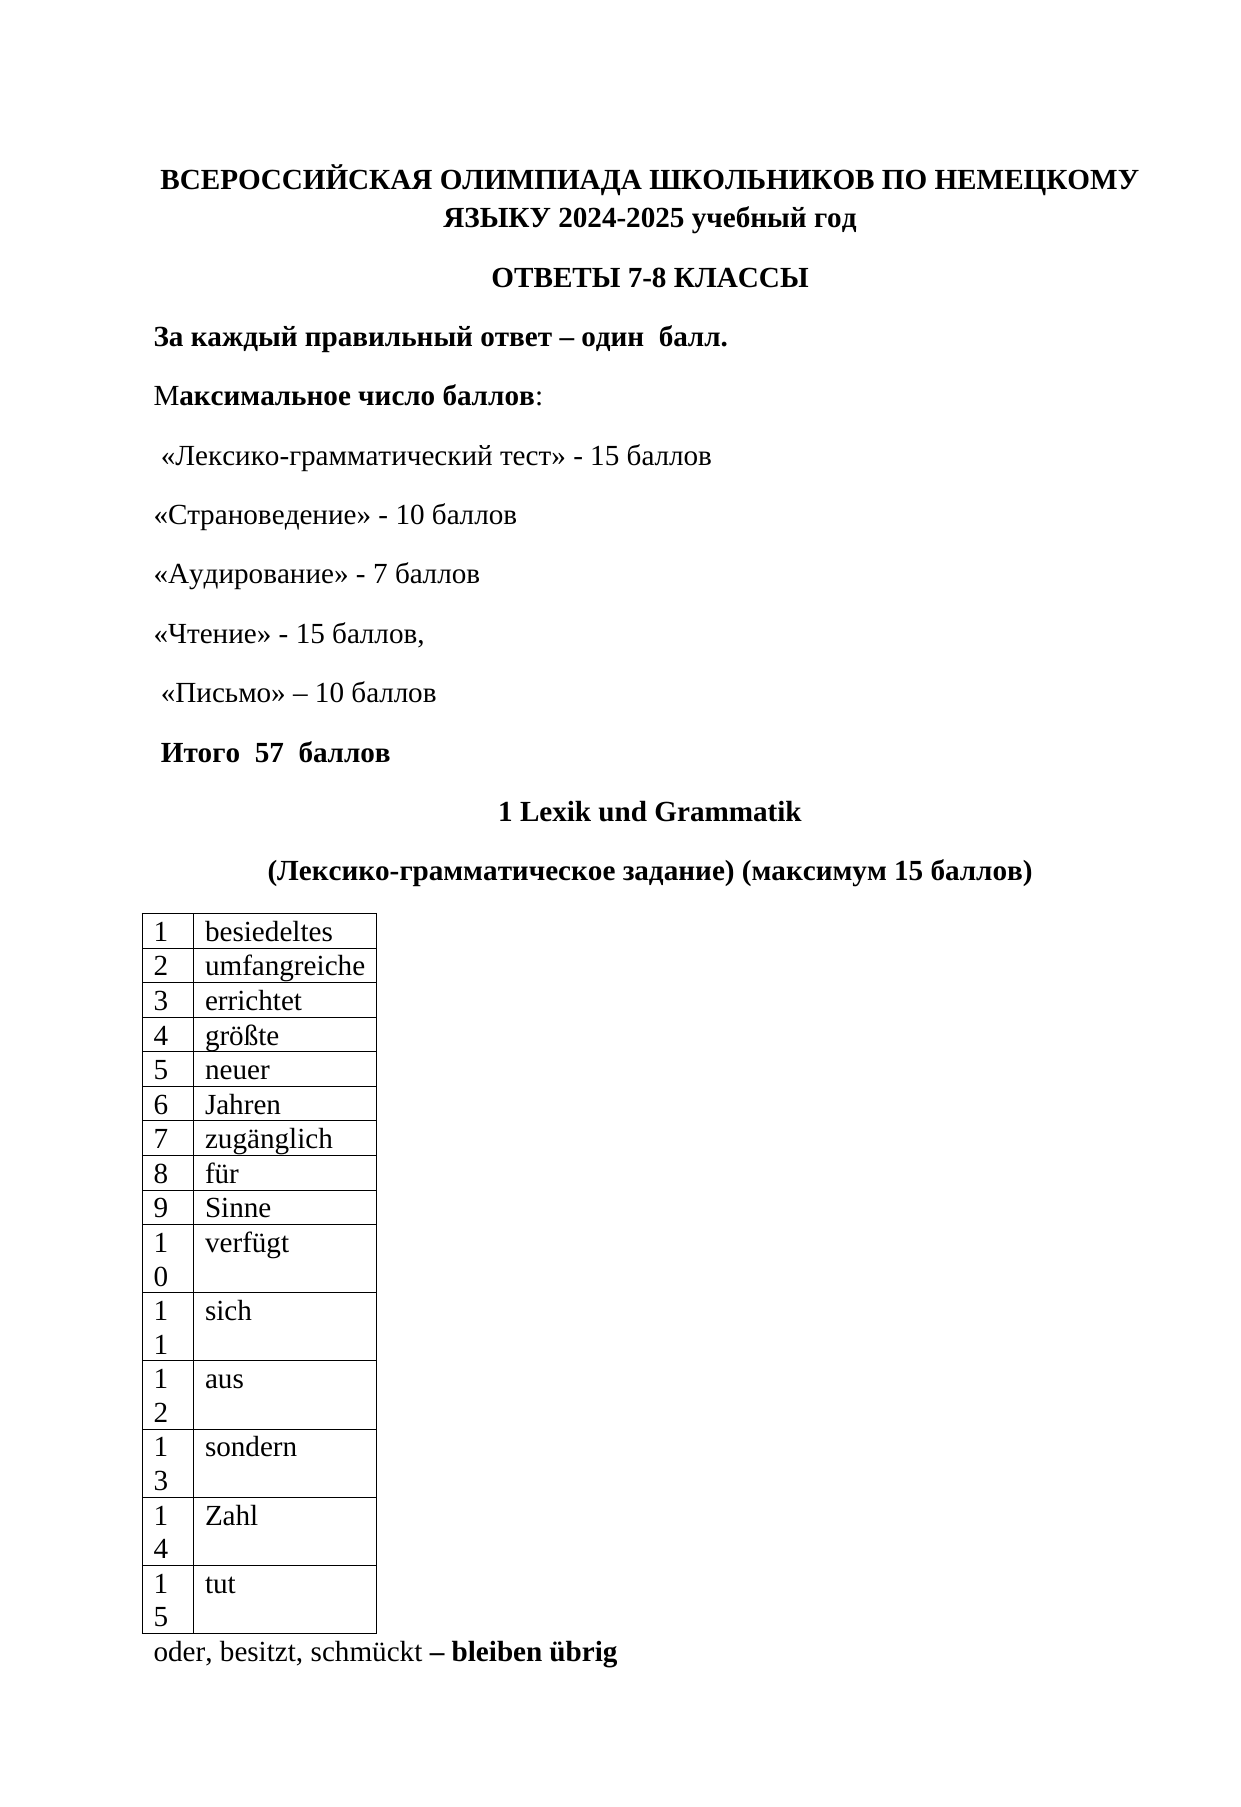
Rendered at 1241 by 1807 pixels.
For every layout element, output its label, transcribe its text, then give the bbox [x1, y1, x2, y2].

text За каждый правильный ответ – один балл. [153, 319, 1146, 353]
text «Аудирование» - 7 баллов [153, 557, 1146, 590]
table_cell 13 [143, 1430, 193, 1497]
table_cell 4 [143, 1018, 193, 1051]
table_cell neuer [194, 1052, 376, 1086]
text «Чтение» - 15 баллов, [153, 616, 1146, 649]
table_cell sondern [194, 1430, 376, 1497]
text «Страноведение» - 10 баллов [153, 497, 1146, 531]
table_cell für [194, 1156, 376, 1189]
table_cell zugänglich [194, 1121, 376, 1155]
text «Лексико-грамматический тест» - 15 баллов [153, 438, 1146, 471]
text (Лексико-грамматическое задание) (максимум 15 баллов) [153, 853, 1146, 887]
table_cell Zahl [194, 1498, 376, 1565]
table_cell 10 [143, 1225, 193, 1292]
table_cell 3 [143, 983, 193, 1017]
table_cell größte [194, 1018, 376, 1051]
table_cell 15 [143, 1566, 193, 1633]
table_header besiedeltes [194, 914, 376, 947]
table_cell verfügt [194, 1225, 376, 1292]
table_header 1 [143, 914, 193, 947]
text Максимальное число баллов: [153, 378, 1146, 412]
table_cell 14 [143, 1498, 193, 1565]
text 1 Lexik und Grammatik [153, 794, 1146, 828]
table_cell 8 [143, 1156, 193, 1189]
text «Письмо» – 10 баллов [153, 675, 1146, 709]
table_cell tut [194, 1566, 376, 1633]
table_cell 12 [143, 1361, 193, 1428]
text Итого 57 баллов [153, 735, 1146, 768]
table_cell 11 [143, 1293, 193, 1360]
table_cell Jahren [194, 1087, 376, 1120]
text oder, besitzt, schmückt – bleiben übrig [153, 1634, 1146, 1667]
table_cell Sinne [194, 1191, 376, 1224]
table_cell 7 [143, 1121, 193, 1155]
table_cell sich [194, 1293, 376, 1360]
table_cell 5 [143, 1052, 193, 1086]
table_cell 9 [143, 1191, 193, 1224]
table_cell umfangreiche [194, 949, 376, 982]
table_cell aus [194, 1361, 376, 1428]
text ВСЕРОССИЙСКАЯ ОЛИМПИАДА ШКОЛЬНИКОВ ПО НЕМЕЦКОМУ ЯЗЫКУ 2024-2025 учебный год [153, 162, 1146, 234]
table_cell 2 [143, 949, 193, 982]
text ОТВЕТЫ 7-8 КЛАССЫ [153, 260, 1146, 293]
table_cell 6 [143, 1087, 193, 1120]
table_cell errichtet [194, 983, 376, 1017]
